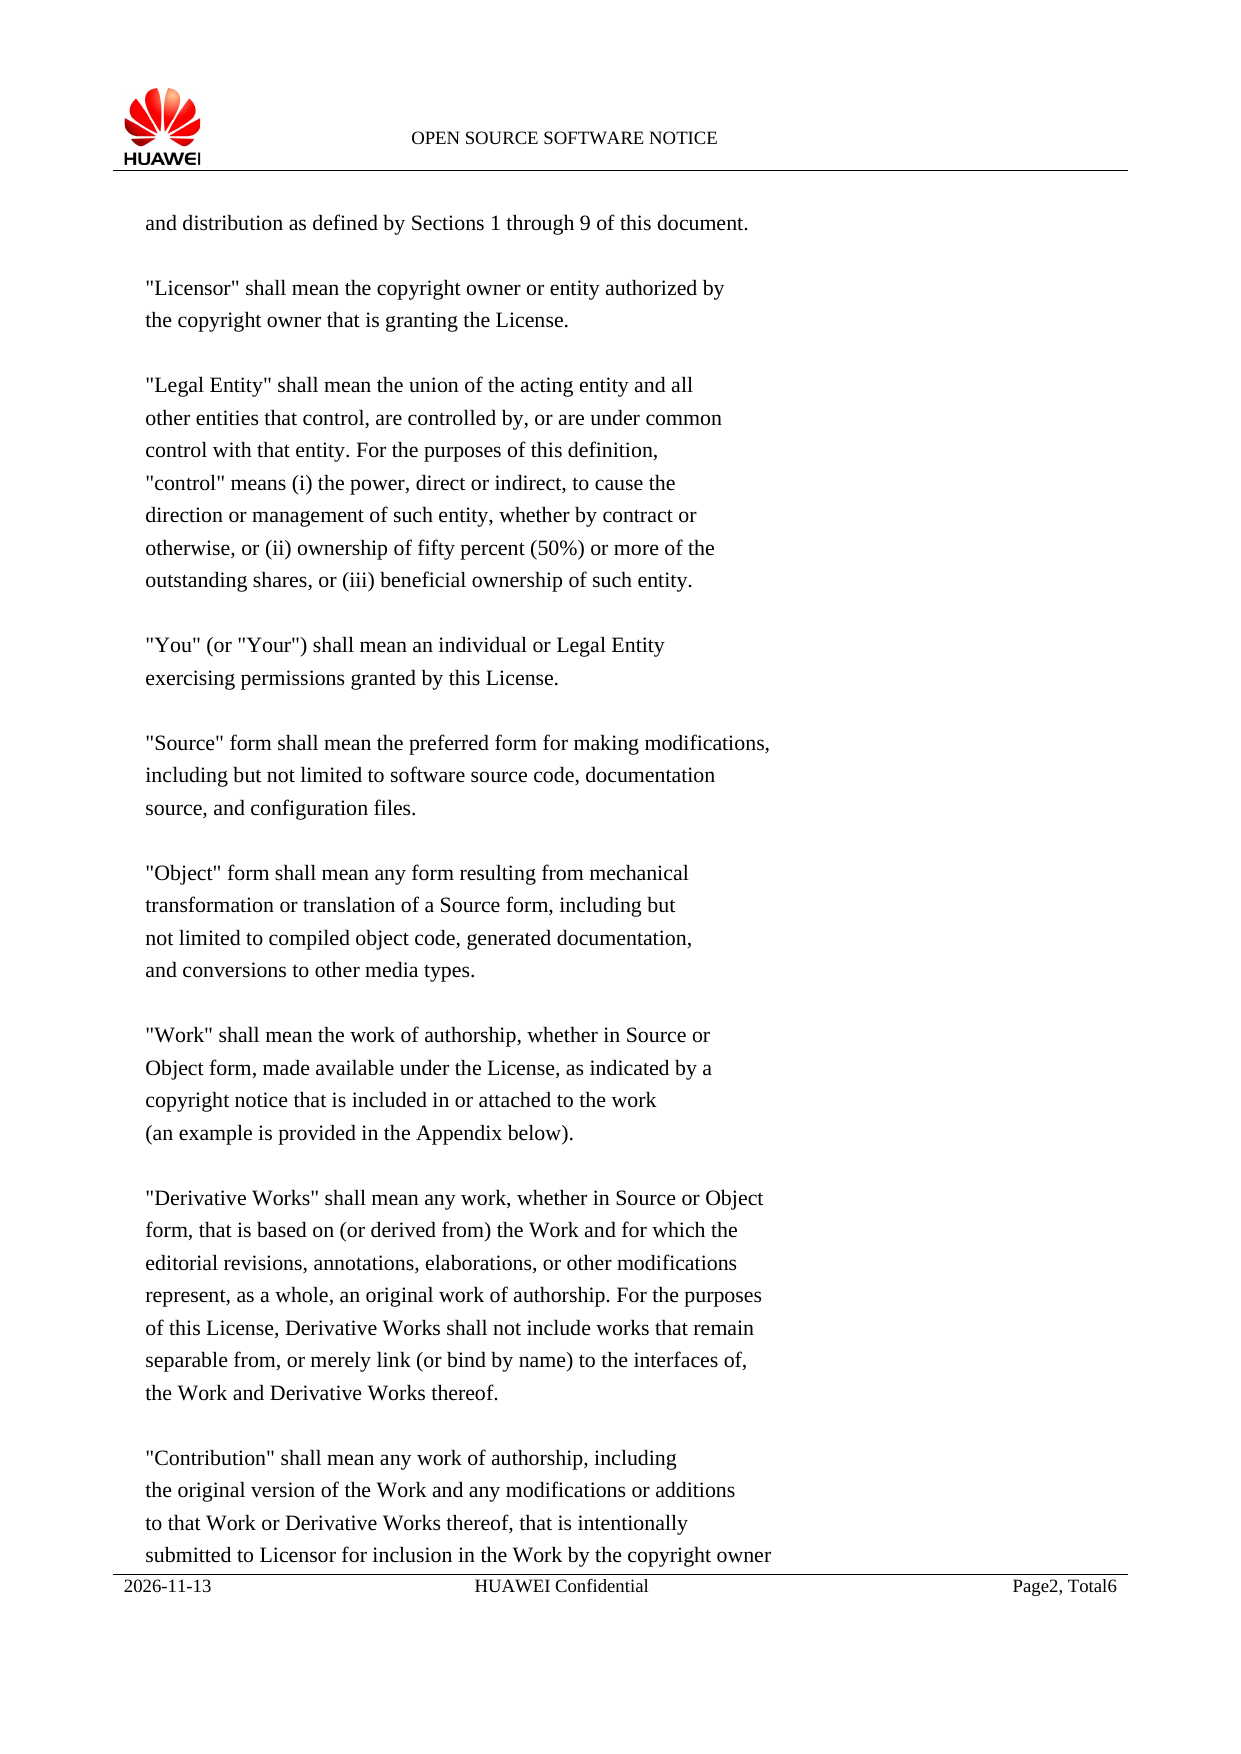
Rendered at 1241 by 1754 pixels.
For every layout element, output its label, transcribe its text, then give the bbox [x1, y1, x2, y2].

picture [124, 88, 201, 165]
